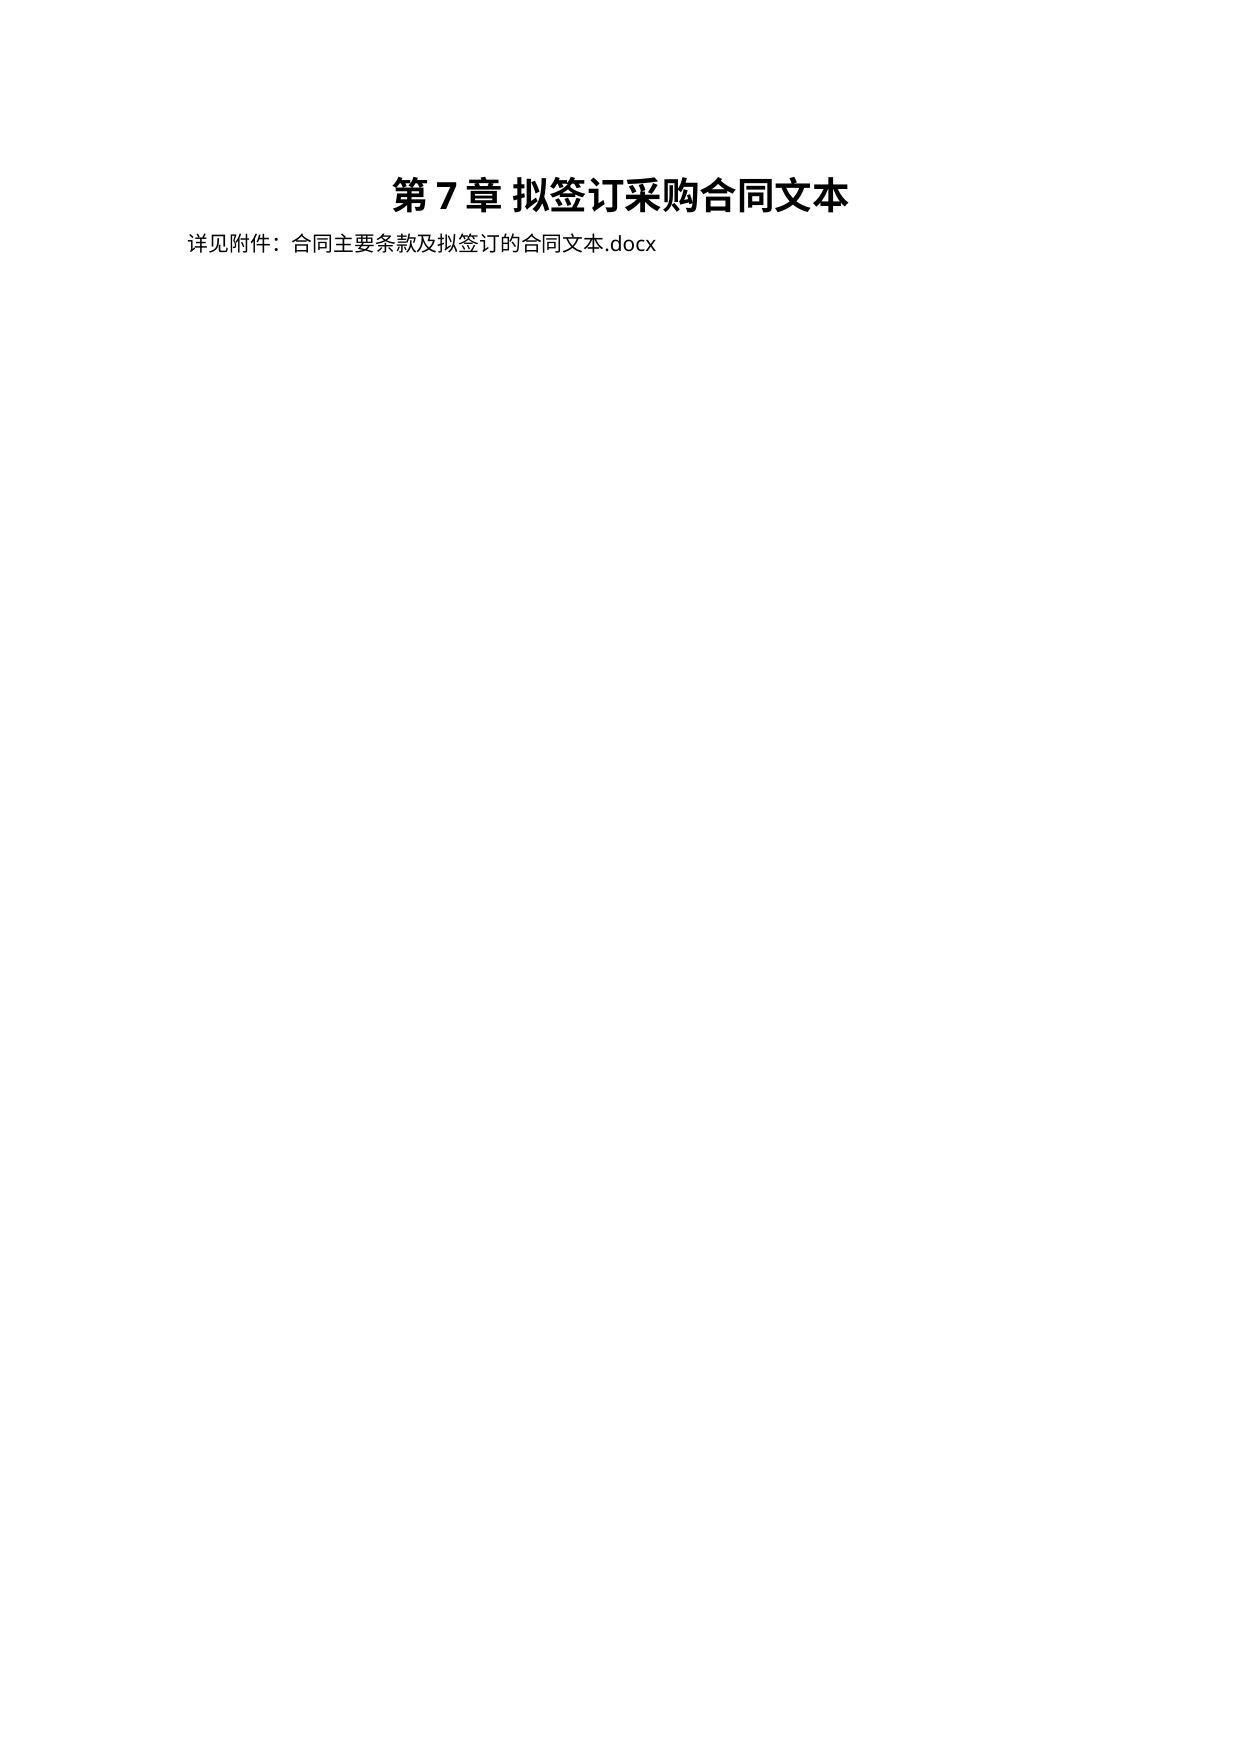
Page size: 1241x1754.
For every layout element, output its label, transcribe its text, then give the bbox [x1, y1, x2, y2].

text 详见附件：合同主要条款及拟签订的合同文本.docx [187, 227, 1053, 259]
text 第7章 拟签订采购合同文本 [187, 162, 1053, 227]
